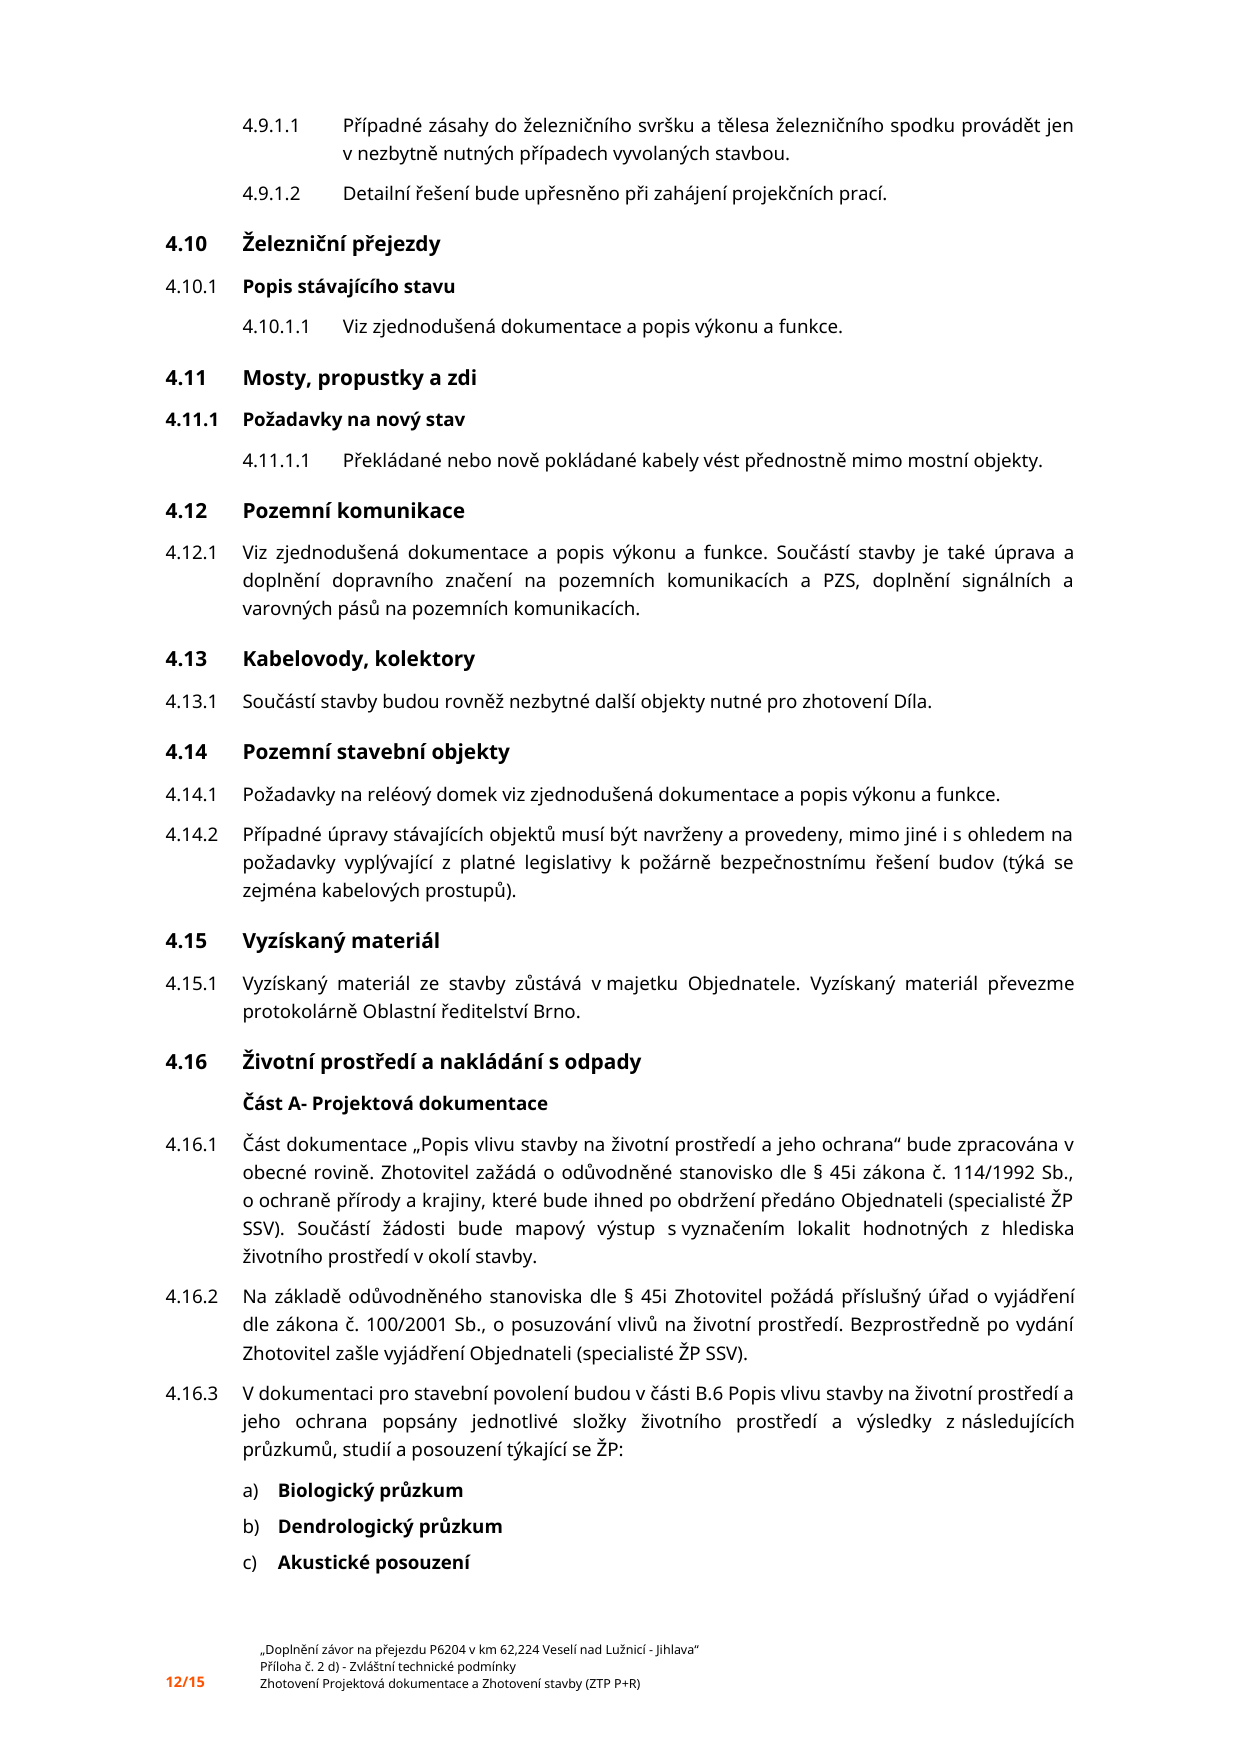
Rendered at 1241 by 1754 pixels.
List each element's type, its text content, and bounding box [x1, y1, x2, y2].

list V dokumentaci pro stavební povolení budou v části B.6 Popis vlivu stavby na životní prostředí a jeho ochrana popsány jednotlivé složky životního prostředí a výsledky z následujících průzkumů, studií a posouzení týkající se ŽP: [165, 1380, 1075, 1462]
text Požadavky na reléový domek viz zjednodušená dokumentace a popis výkonu a funkce. [165, 781, 1075, 806]
text Viz zjednodušená dokumentace a popis výkonu a funkce. [242, 314, 1075, 339]
text Popis stávajícího stavu [165, 273, 1075, 299]
text Vyzískaný materiál [165, 926, 1075, 955]
text Pozemní komunikace [165, 496, 1075, 524]
list Část dokumentace „Popis vlivu stavby na životní prostředí a jeho ochrana“ bude zpracována v obecné rovině. Zhotovitel zažádá o odůvodněné stanovisko dle § 45i zákona č. 114/1992 Sb., o ochraně přírody a krajiny, které bude ihned po obdržení předáno Objednateli (specialisté ŽP SSV). Součástí žádosti bude mapový výstup s vyznačením lokalit hodnotných z hlediska životního prostředí v okolí stavby. [165, 1131, 1075, 1269]
text Případné zásahy do železničního svršku a tělesa železničního spodku provádět jen v nezbytně nutných případech vyvolaných stavbou. [242, 112, 1075, 166]
text Viz zjednodušená dokumentace a popis výkonu a funkce. Součástí stavby je také úprava a doplnění dopravního značení na pozemních komunikacích a PZS, doplnění signálních a varovných pásů na pozemních komunikacích. [165, 539, 1075, 621]
text Součástí stavby budou rovněž nezbytné další objekty nutné pro zhotovení Díla. [165, 688, 1075, 714]
list Biologický průzkum [242, 1477, 1075, 1502]
text Případné úpravy stávajících objektů musí být navrženy a provedeny, mimo jiné i s ohledem na požadavky vyplývající z platné legislativy k požárně bezpečnostnímu řešení budov (týká se zejména kabelových prostupů). [165, 821, 1075, 903]
text Část A- Projektová dokumentace [242, 1091, 1075, 1116]
text Kabelovody, kolektory [165, 644, 1075, 673]
text Pozemní stavební objekty [165, 737, 1075, 766]
text Požadavky na nový stav [165, 406, 1075, 432]
text Životní prostředí a nakládání s odpady [165, 1047, 1075, 1075]
text Železniční přejezdy [165, 229, 1075, 258]
text Překládané nebo nově pokládané kabely vést přednostně mimo mostní objekty. [242, 447, 1075, 472]
text Vyzískaný materiál ze stavby zůstává v majetku Objednatele. Vyzískaný materiál převezme protokolárně Oblastní ředitelství Brno. [165, 970, 1075, 1023]
list Na základě odůvodněného stanoviska dle § 45i Zhotovitel požádá příslušný úřad o vyjádření dle zákona č. 100/2001 Sb., o posuzování vlivů na životní prostředí. Bezprostředně po vydání Zhotovitel zašle vyjádření Objednateli (specialisté ŽP SSV). [165, 1284, 1075, 1365]
list Dendrologický průzkum [242, 1513, 1075, 1539]
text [242, 181, 1075, 206]
list Akustické posouzení [242, 1549, 1075, 1575]
text Mosty, propustky a zdi [165, 363, 1075, 391]
